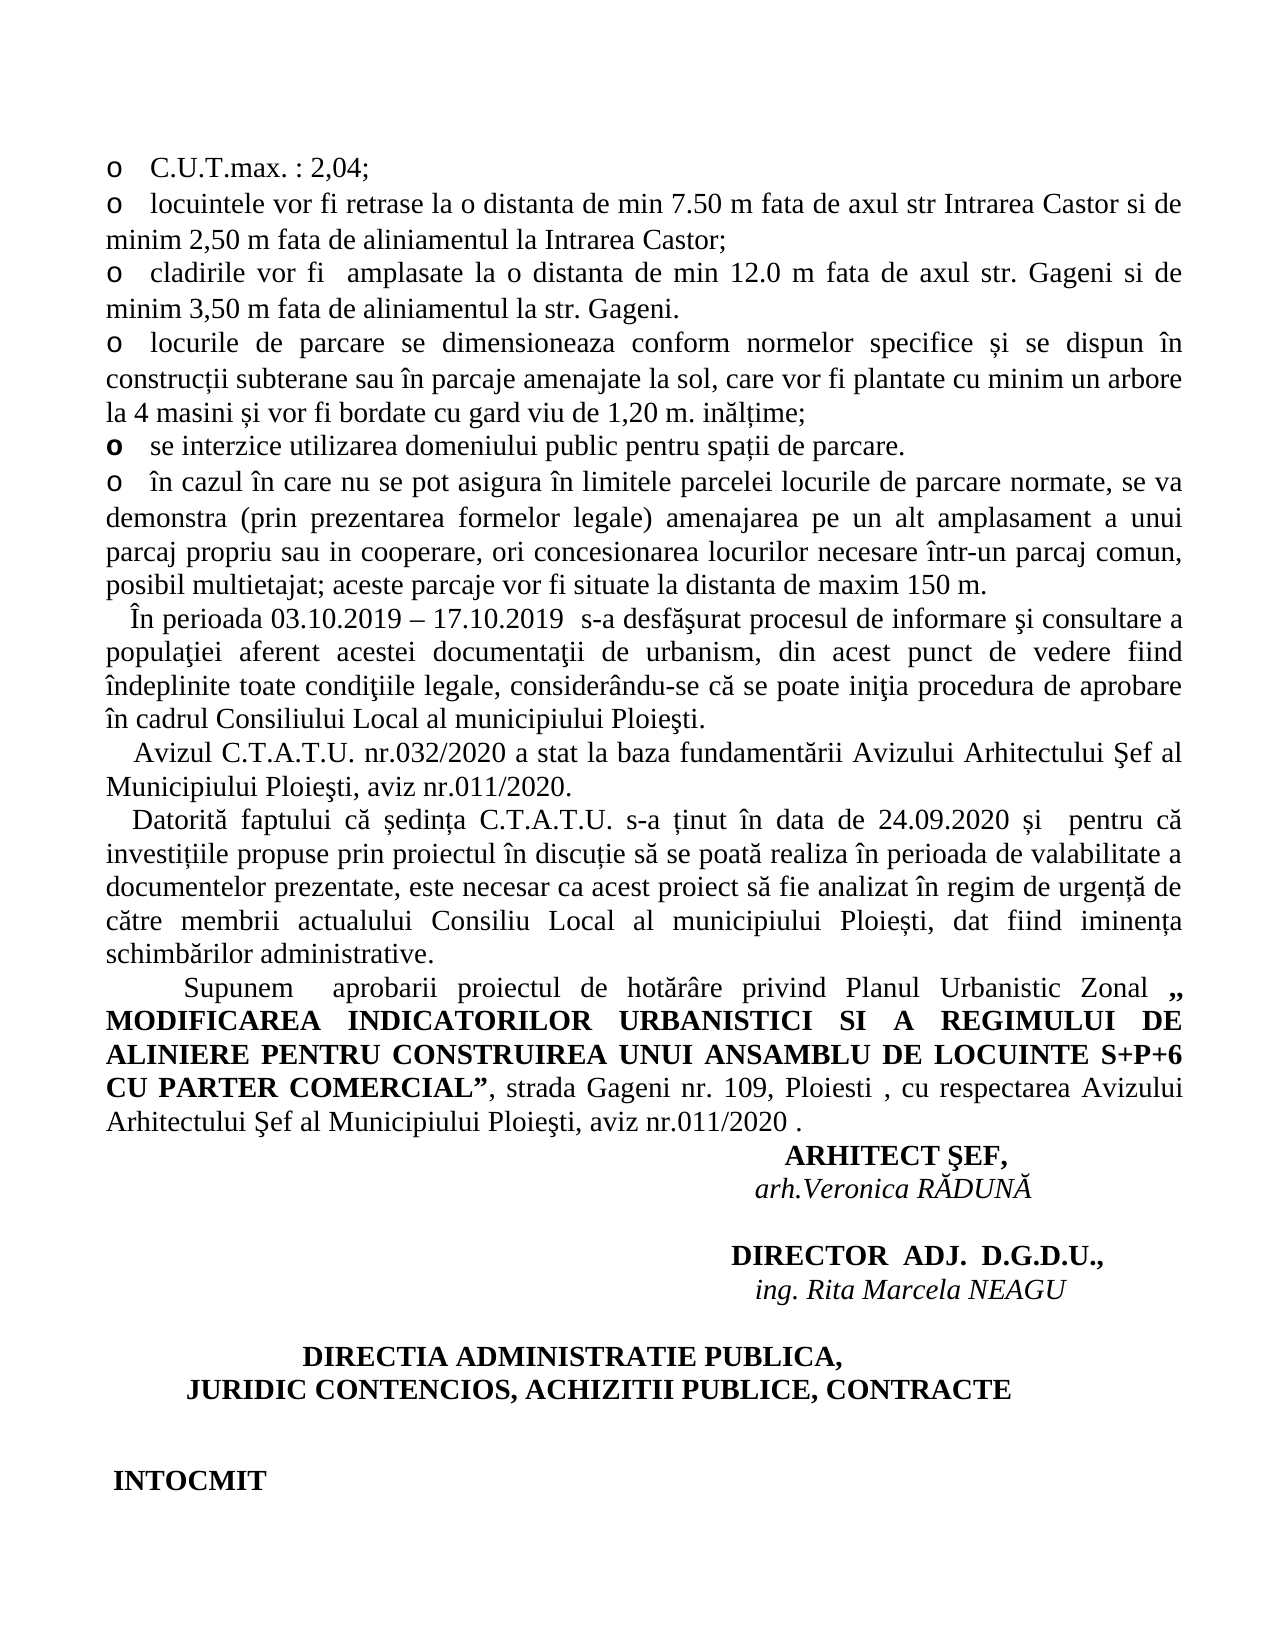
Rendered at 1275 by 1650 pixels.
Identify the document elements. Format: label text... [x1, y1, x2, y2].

list în cazul în care nu se pot asigura în limitele parcelei locurile de parcare normate, se va demonstra (prin prezentarea formelor legale) amenajarea pe un alt amplasament a unui parcaj propriu sau in cooperare, ori concesionarea locurilor necesare într-un parcaj comun, posibil multietajat; aceste parcaje vor fi situate la distanta de maxim 150 m. [106, 464, 1184, 601]
text DIRECTOR ADJ. D.G.D.U., [106, 1238, 1184, 1272]
text Supunem aprobarii proiectul de hotărâre privind Planul Urbanistic Zonal ,, MODIFICAREA INDICATORILOR URBANISTICI SI A REGIMULUI DE ALINIERE PENTRU CONSTRUIREA UNUI ANSAMBLU DE LOCUINTE S+P+6 CU PARTER COMERCIAL”, strada Gageni nr. 109, Ploiesti , cu respectarea Avizului Arhitectului Şef al Municipiului Ploieşti, aviz nr.011/2020 . [106, 970, 1184, 1138]
text INTOCMIT [106, 1463, 1184, 1497]
list C.U.T.max. : 2,04; [106, 150, 1184, 186]
list se interzice utilizarea domeniului public pentru spații de parcare. [106, 428, 1184, 464]
text arh.Veronica RĂDUNĂ [106, 1171, 1184, 1205]
text Avizul C.T.A.T.U. nr.032/2020 a stat la baza fundamentării Avizului Arhitectului Şef al Municipiului Ploieşti, aviz nr.011/2020. [106, 735, 1184, 802]
text ARHITECT ŞEF, [106, 1138, 1184, 1171]
text În perioada 03.10.2019 – 17.10.2019 s-a desfăşurat procesul de informare şi consultare a populaţiei aferent acestei documentaţii de urbanism, din acest punct de vedere fiind îndeplinite toate condiţiile legale, considerându-se că se poate iniţia procedura de aprobare în cadrul Consiliului Local al municipiului Ploieşti. [106, 601, 1184, 735]
list cladirile vor fi amplasate la o distanta de min 12.0 m fata de axul str. Gageni si de minim 3,50 m fata de aliniamentul la str. Gageni. [106, 256, 1184, 325]
text ing. Rita Marcela NEAGU [106, 1272, 1184, 1305]
text Datorită faptului că ședința C.T.A.T.U. s-a ținut în data de 24.09.2020 și pentru că investițiile propuse prin proiectul în discuție să se poată realiza în perioada de valabilitate a documentelor prezentate, este necesar ca acest proiect să fie analizat în regim de urgență de către membrii actualului Consiliu Local al municipiului Ploiești, dat fiind iminența schimbărilor administrative. [106, 802, 1184, 970]
text DIRECTIA ADMINISTRATIE PUBLICA, [106, 1339, 1184, 1372]
list locuintele vor fi retrase la o distanta de min 7.50 m fata de axul str Intrarea Castor si de minim 2,50 m fata de aliniamentul la Intrarea Castor; [106, 186, 1184, 256]
list locurile de parcare se dimensioneaza conform normelor specifice și se dispun în construcții subterane sau în parcaje amenajate la sol, care vor fi plantate cu minim un arbore la 4 masini și vor fi bordate cu gard viu de 1,20 m. inălțime; [106, 325, 1184, 428]
text JURIDIC CONTENCIOS, ACHIZITII PUBLICE, CONTRACTE [106, 1372, 1184, 1406]
